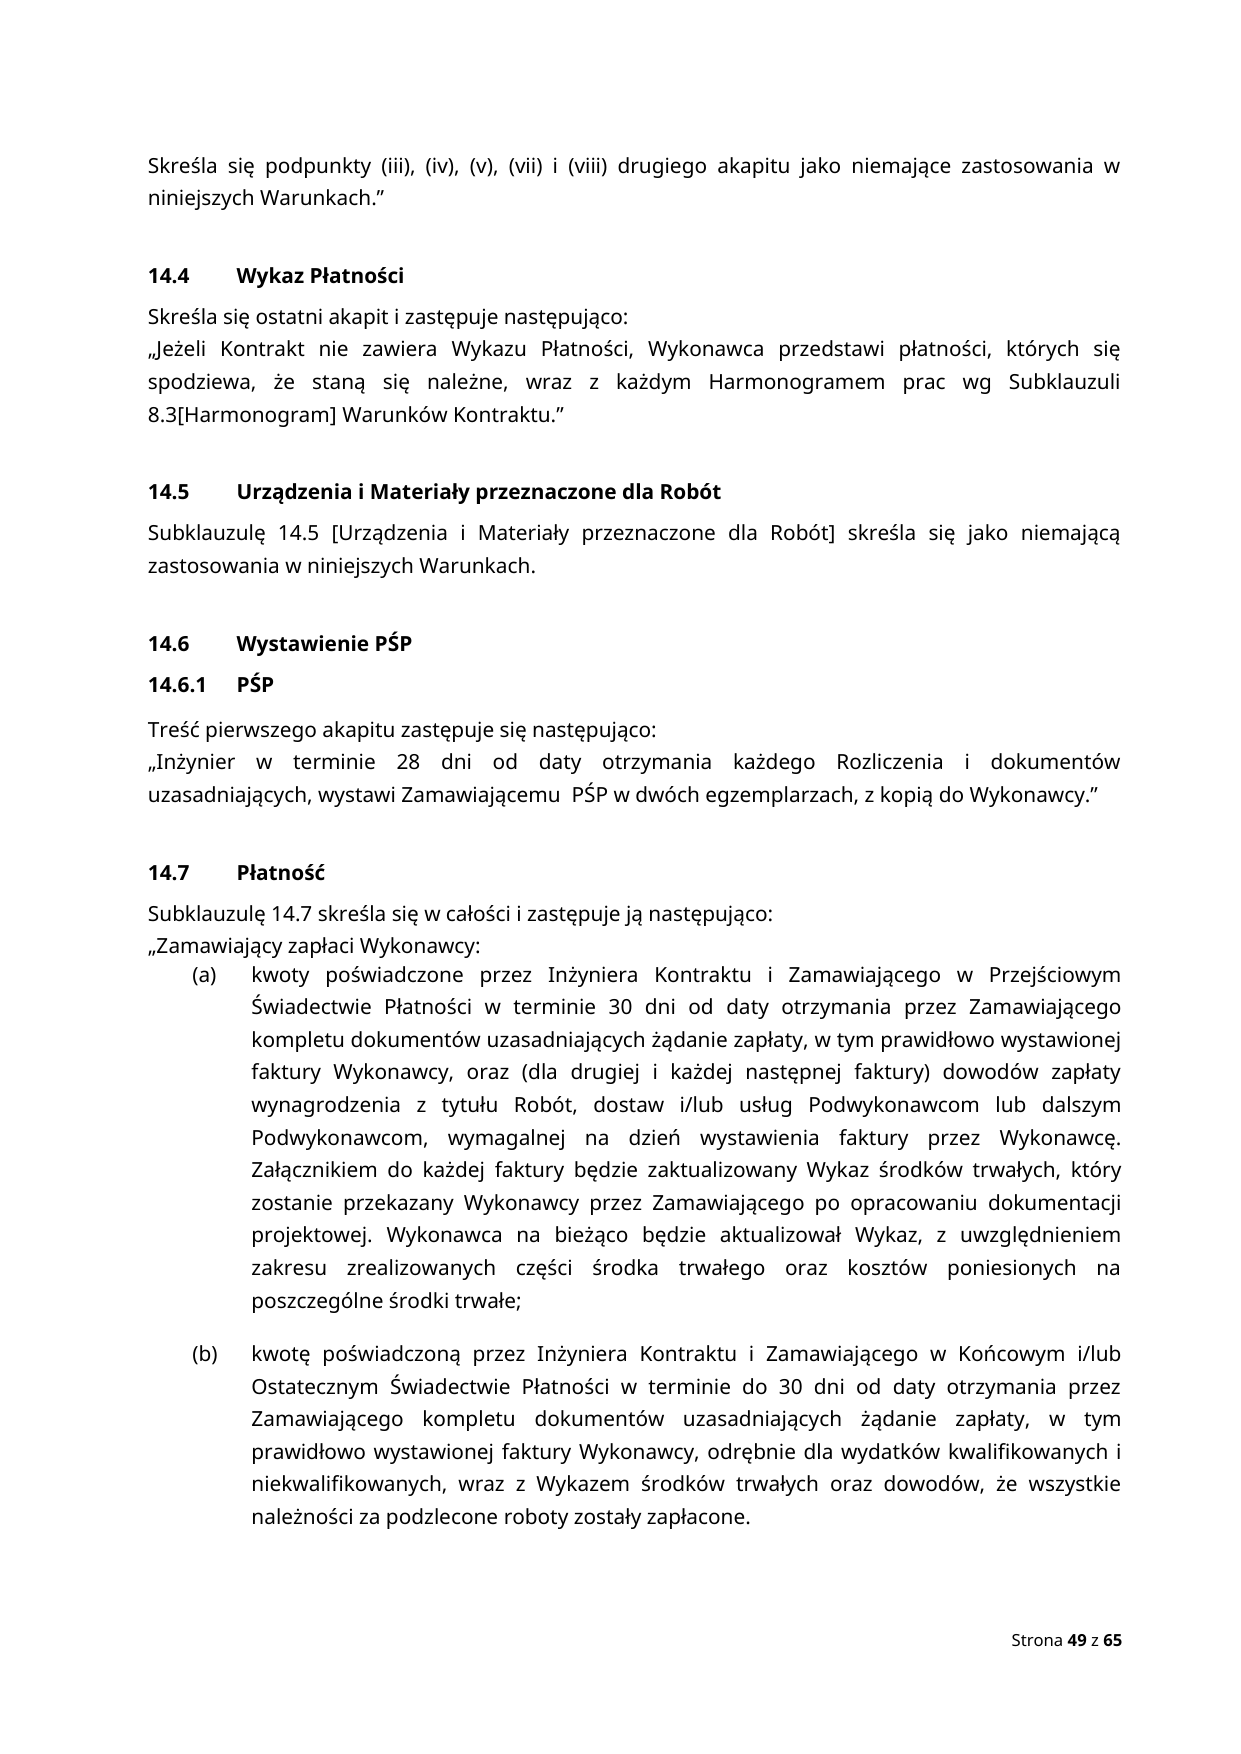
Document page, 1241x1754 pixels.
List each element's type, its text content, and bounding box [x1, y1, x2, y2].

text „Zamawiający zapłaci Wykonawcy: [148, 931, 1122, 960]
text 14.6.1 PŚP [148, 670, 1122, 698]
text „Jeżeli Kontrakt nie zawiera Wykazu Płatności, Wykonawca przedstawi płatności, których się spodziewa, że staną się należne, wraz z każdym Harmonogramem prac wg Subklauzuli 8.3[Harmonogram] Warunków Kontraktu.” [148, 334, 1122, 428]
text Skreśla się ostatni akapit i zastępuje następująco: [148, 302, 1122, 330]
list kwotę poświadczoną przez Inżyniera Kontraktu i Zamawiającego w Końcowym i/lub Ostatecznym Świadectwie Płatności w terminie do 30 dni od daty otrzymania przez Zamawiającego kompletu dokumentów uzasadniających żądanie zapłaty, w tym prawidłowo wystawionej faktury Wykonawcy, odrębnie dla wydatków kwalifikowanych i niekwalifikowanych, wraz z Wykazem środków trwałych oraz dowodów, że wszystkie należności za podzlecone roboty zostały zapłacone. [192, 1339, 1122, 1531]
text Treść pierwszego akapitu zastępuje się następująco: [148, 715, 1122, 743]
text Subklauzulę 14.7 skreśla się w całości i zastępuje ją następująco: [148, 899, 1122, 927]
text 14.5 Urządzenia i Materiały przeznaczone dla Robót [148, 477, 1122, 506]
text Subklauzulę 14.5 [Urządzenia i Materiały przeznaczone dla Robót] skreśla się jako niemającą zastosowania w niniejszych Warunkach. [148, 518, 1122, 579]
text 14.6 Wystawienie PŚP [148, 629, 1122, 657]
text Skreśla się podpunkty (iii), (iv), (v), (vii) i (viii) drugiego akapitu jako niemające zastosowania w niniejszych Warunkach.” [148, 151, 1122, 212]
text 14.7 Płatność [148, 858, 1122, 886]
text „Inżynier w terminie 28 dni od daty otrzymania każdego Rozliczenia i dokumentów uzasadniających, wystawi Zamawiającemu PŚP w dwóch egzemplarzach, z kopią do Wykonawcy.” [148, 747, 1122, 808]
list kwoty poświadczone przez Inżyniera Kontraktu i Zamawiającego w Przejściowym Świadectwie Płatności w terminie 30 dni od daty otrzymania przez Zamawiającego kompletu dokumentów uzasadniających żądanie zapłaty, w tym prawidłowo wystawionej faktury Wykonawcy, oraz (dla drugiej i każdej następnej faktury) dowodów zapłaty wynagrodzenia z tytułu Robót, dostaw i/lub usług Podwykonawcom lub dalszym Podwykonawcom, wymagalnej na dzień wystawienia faktury przez Wykonawcę. Załącznikiem do każdej faktury będzie zaktualizowany Wykaz środków trwałych, który zostanie przekazany Wykonawcy przez Zamawiającego po opracowaniu dokumentacji projektowej. Wykonawca na bieżąco będzie aktualizował Wykaz, z uwzględnieniem zakresu zrealizowanych części środka trwałego oraz kosztów poniesionych na poszczególne środki trwałe; [192, 960, 1122, 1314]
text 14.4 Wykaz Płatności [148, 261, 1122, 289]
